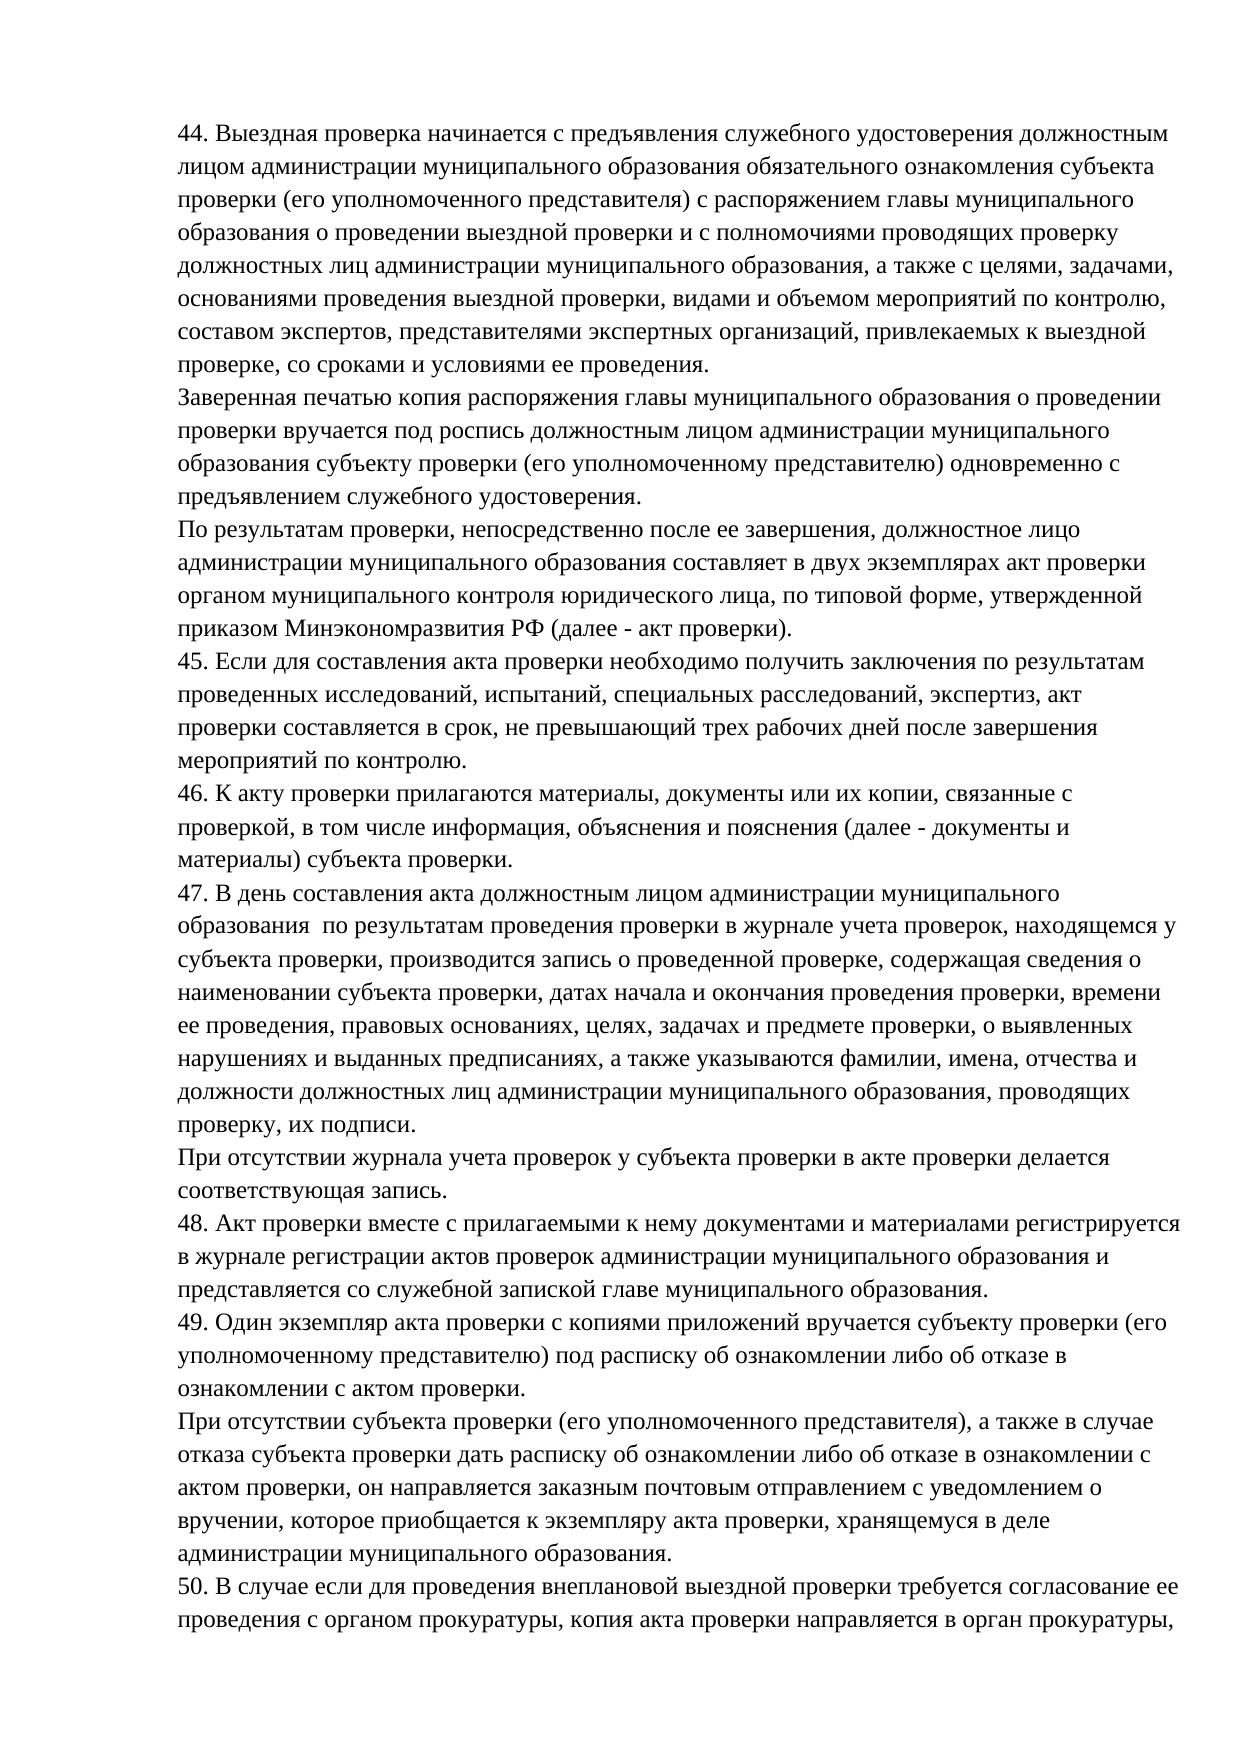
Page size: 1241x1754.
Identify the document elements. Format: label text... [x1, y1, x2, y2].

text 47. В день составления акта должностным лицом администрации муниципального образования по результатам проведения проверки в журнале учета проверок, находящемся у субъекта проверки, производится запись о проведенной проверке, содержащая сведения о наименовании субъекта проверки, датах начала и окончания проведения проверки, времени ее проведения, правовых основаниях, целях, задачах и предмете проверки, о выявленных нарушениях и выданных предписаниях, а также указываются фамилии, имена, отчества и должности должностных лиц администрации муниципального образования, проводящих проверку, их подписи. [177, 878, 1181, 1137]
text 45. Если для составления акта проверки необходимо получить заключения по результатам проведенных исследований, испытаний, специальных расследований, экспертиз, акт проверки составляется в срок, не превышающий трех рабочих дней после завершения мероприятий по контролю. [177, 646, 1181, 774]
text По результатам проверки, непосредственно после ее завершения, должностное лицо администрации муниципального образования составляет в двух экземплярах акт проверки органом муниципального контроля юридического лица, по типовой форме, утвержденной приказом Минэкономразвития РФ (далее - акт проверки). [177, 514, 1181, 642]
text При отсутствии журнала учета проверок у субъекта проверки в акте проверки делается соответствующая запись. [177, 1142, 1181, 1203]
text 49. Один экземпляр акта проверки с копиями приложений вручается субъекту проверки (его уполномоченному представителю) под расписку об ознакомлении либо об отказе в ознакомлении с актом проверки. [177, 1307, 1181, 1402]
text При отсутствии субъекта проверки (его уполномоченного представителя), а также в случае отказа субъекта проверки дать расписку об ознакомлении либо об отказе в ознакомлении с актом проверки, он направляется заказным почтовым отправлением с уведомлением о вручении, которое приобщается к экземпляру акта проверки, хранящемуся в деле администрации муниципального образования. [177, 1406, 1181, 1567]
text 46. К акту проверки прилагаются материалы, документы или их копии, связанные с проверкой, в том числе информация, объяснения и пояснения (далее - документы и материалы) субъекта проверки. [177, 778, 1181, 873]
text 48. Акт проверки вместе с прилагаемыми к нему документами и материалами регистрируется в журнале регистрации актов проверок администрации муниципального образования и представляется со служебной запиской главе муниципального образования. [177, 1208, 1181, 1303]
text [177, 1571, 1181, 1633]
text Заверенная печатью копия распоряжения главы муниципального образования о проведении проверки вручается под роспись должностным лицом администрации муниципального образования субъекту проверки (его уполномоченному представителю) одновременно с предъявлением служебного удостоверения. [177, 382, 1181, 510]
text 44. Выездная проверка начинается с предъявления служебного удостоверения должностным лицом администрации муниципального образования обязательного ознакомления субъекта проверки (его уполномоченного представителя) с распоряжением главы муниципального образования о проведении выездной проверки и с полномочиями проводящих проверку должностных лиц администрации муниципального образования, а также с целями, задачами, основаниями проведения выездной проверки, видами и объемом мероприятий по контролю, составом экспертов, представителями экспертных организаций, привлекаемых к выездной проверке, со сроками и условиями ее проведения. [177, 118, 1181, 378]
